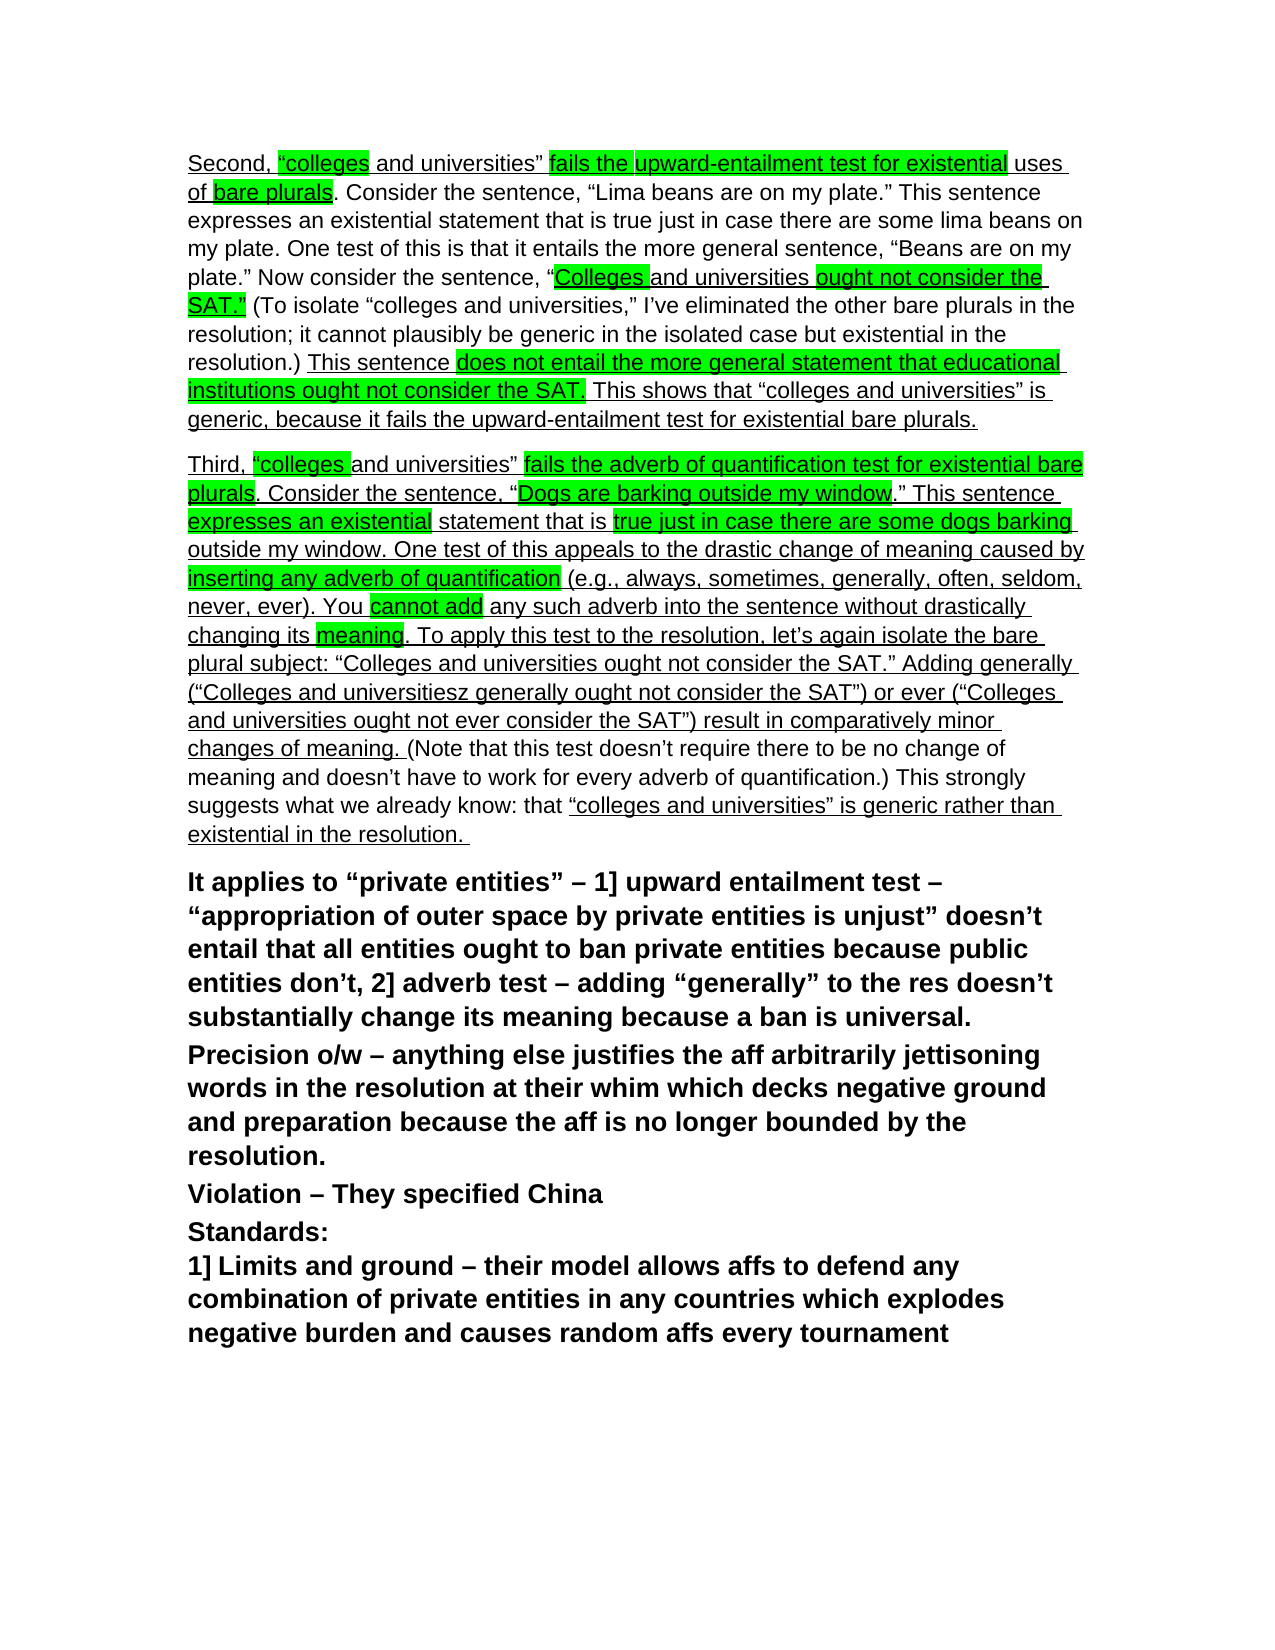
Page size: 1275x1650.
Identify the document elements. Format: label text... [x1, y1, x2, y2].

subtitle Precision o/w – anything else justifies the aff arbitrarily jettisoning words in the resolution at their whim which decks negative ground and preparation because the aff is no longer bounded by the resolution. [187, 1039, 1087, 1171]
subtitle It applies to “private entities” – 1] upward entailment test – “appropriation of outer space by private entities is unjust” doesn’t entail that all entities ought to ban private entities because public entities don’t, 2] adverb test – adding “generally” to the res doesn’t substantially change its meaning because a ban is universal. [187, 866, 1087, 1032]
subtitle Standards: [187, 1216, 1087, 1247]
text 1] Limits and ground – their model allows affs to defend any combination of private entities in any countries which explodes negative burden and causes random affs every tournament [187, 1249, 1087, 1348]
text Third, “colleges and universities” fails the adverb of quantification test for existential bare plurals. Consider the sentence, “Dogs are barking outside my window.” This sentence expresses an existential statement that is true just in case there are some dogs barking outside my window. One test of this appeals to the drastic change of meaning caused by inserting any adverb of quantification (e.g., always, sometimes, generally, often, seldom, never, ever). You cannot add any such adverb into the sentence without drastically changing its meaning. To apply this test to the resolution, let’s again isolate the bare plural subject: “Colleges and universities ought not consider the SAT.” Adding generally (“Colleges and universitiesz generally ought not consider the SAT”) or ever (“Colleges and universities ought not ever consider the SAT”) result in comparatively minor changes of meaning. (Note that this test doesn’t require there to be no change of meaning and doesn’t have to work for every adverb of quantification.) This strongly suggests what we already know: that “colleges and universities” is generic rather than existential in the resolution. [187, 451, 1087, 847]
subtitle Violation – They specified China [187, 1178, 1087, 1209]
text Second, “colleges and universities” fails the upward-entailment test for existential uses of bare plurals. Consider the sentence, “Lima beans are on my plate.” This sentence expresses an existential statement that is true just in case there are some lima beans on my plate. One test of this is that it entails the more general sentence, “Beans are on my plate.” Now consider the sentence, “Colleges and universities ought not consider the SAT.” (To isolate “colleges and universities,” I’ve eliminated the other bare plurals in the resolution; it cannot plausibly be generic in the isolated case but existential in the resolution.) This sentence does not entail the more general statement that educational institutions ought not consider the SAT. This shows that “colleges and universities” is generic, because it fails the upward-entailment test for existential bare plurals. [187, 150, 1087, 432]
